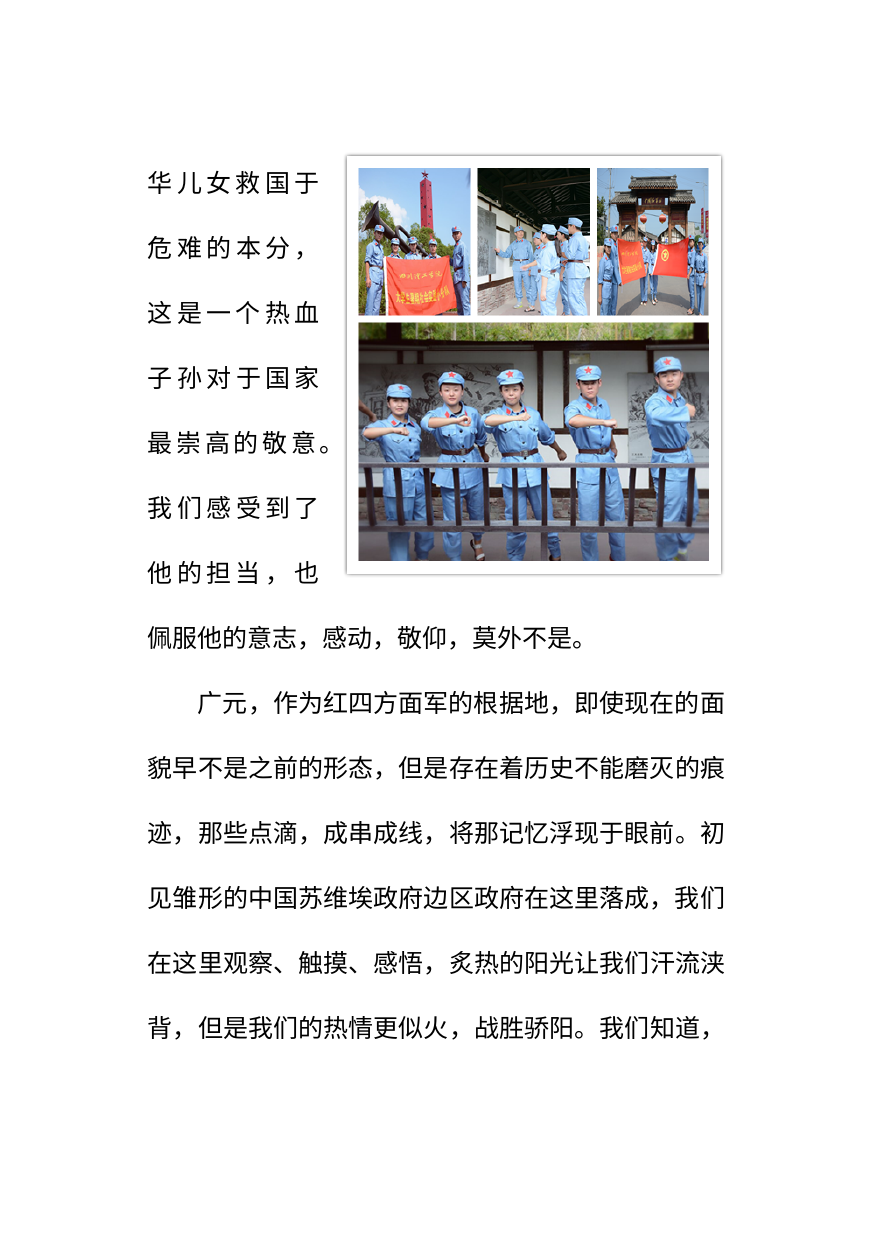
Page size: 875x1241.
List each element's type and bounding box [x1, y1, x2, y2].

text [148, 149, 726, 669]
text [148, 669, 726, 1059]
picture [338, 147, 729, 582]
